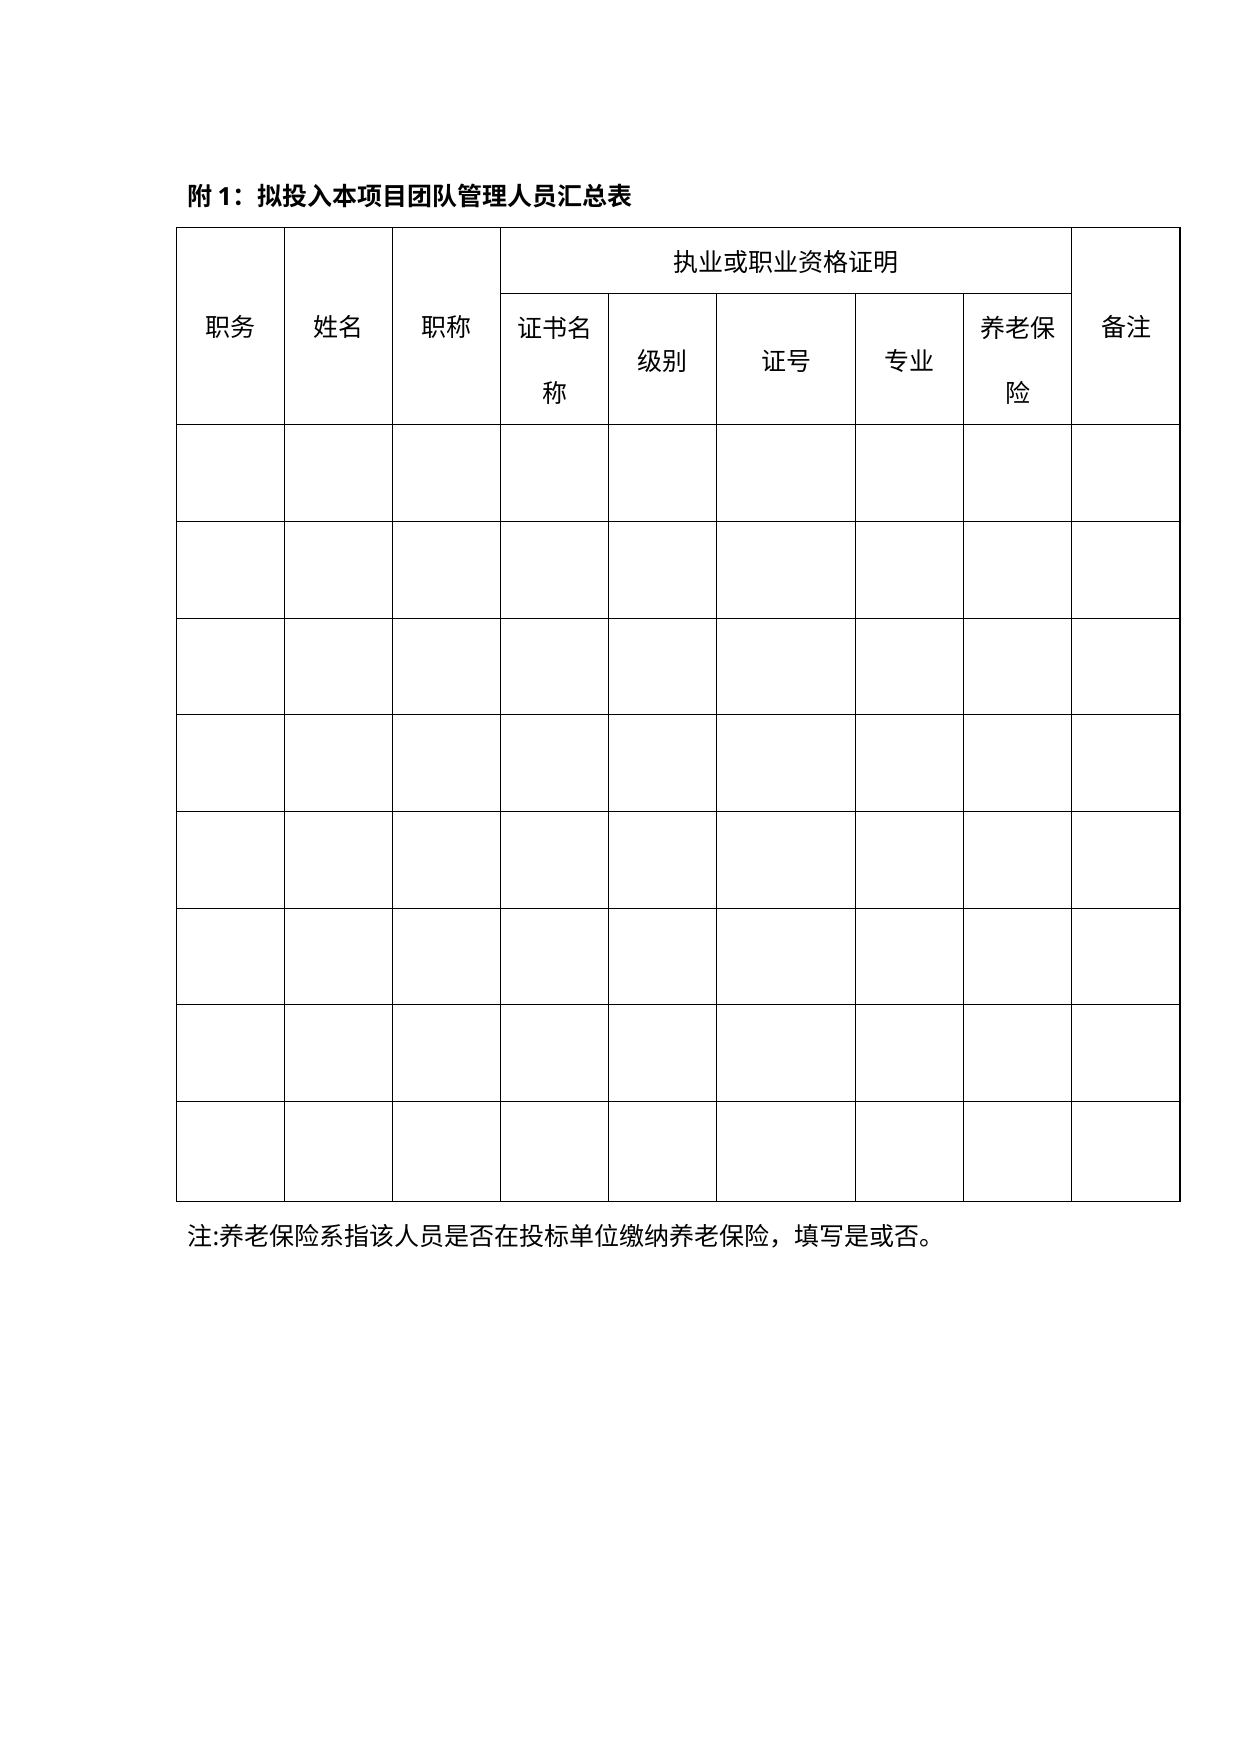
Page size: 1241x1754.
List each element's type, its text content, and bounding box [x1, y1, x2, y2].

table_cell [964, 522, 1071, 617]
table_cell [285, 1005, 392, 1101]
table_header 姓名 [285, 228, 392, 424]
table_cell [964, 1102, 1071, 1201]
table_cell [285, 909, 392, 1004]
table_cell 证号 [717, 294, 855, 424]
text 附1：拟投入本项目团队管理人员汇总表 [187, 162, 1053, 227]
table_cell [1072, 1102, 1179, 1201]
table_header 执业或职业资格证明 [501, 228, 1071, 293]
table_cell [285, 522, 392, 617]
table_cell [501, 1102, 608, 1201]
table_cell [177, 812, 284, 907]
table_cell 专业 [856, 294, 963, 424]
table_cell [717, 1102, 855, 1201]
table_cell [1072, 619, 1179, 714]
table_cell [393, 522, 500, 617]
table_cell [501, 909, 608, 1004]
table_cell [285, 1102, 392, 1201]
table_cell [609, 619, 716, 714]
table_cell [393, 425, 500, 521]
table_cell [501, 619, 608, 714]
table_cell [717, 812, 855, 907]
table_cell [177, 909, 284, 1004]
table_cell [609, 425, 716, 521]
table_cell 养老保险 [964, 294, 1071, 424]
table_cell [856, 619, 963, 714]
table_cell [177, 715, 284, 811]
table_cell [856, 812, 963, 907]
table_cell [717, 619, 855, 714]
table_cell [964, 715, 1071, 811]
table_cell [501, 1005, 608, 1101]
table_cell [609, 1102, 716, 1201]
table_cell [609, 1005, 716, 1101]
table_cell 证书名称 [501, 294, 608, 424]
table_cell [1072, 715, 1179, 811]
table_cell [177, 619, 284, 714]
table_cell [856, 909, 963, 1004]
table_cell [501, 425, 608, 521]
table_cell [717, 1005, 855, 1101]
table_cell [1072, 909, 1179, 1004]
table_cell [964, 909, 1071, 1004]
table_cell [856, 425, 963, 521]
table_cell [501, 812, 608, 907]
table_cell [1072, 812, 1179, 907]
table_cell [393, 812, 500, 907]
table_cell [964, 1005, 1071, 1101]
table_cell [285, 425, 392, 521]
table_cell [393, 1005, 500, 1101]
table_cell [177, 1005, 284, 1101]
table_cell [177, 425, 284, 521]
table_cell [964, 812, 1071, 907]
table_cell [609, 909, 716, 1004]
table_cell 级别 [609, 294, 716, 424]
table_cell [285, 812, 392, 907]
table_cell [717, 909, 855, 1004]
table_cell [177, 522, 284, 617]
table_cell [1072, 522, 1179, 617]
table_cell [717, 715, 855, 811]
table_cell [609, 715, 716, 811]
table_cell [1072, 1005, 1179, 1101]
text 注:养老保险系指该人员是否在投标单位缴纳养老保险，填写是或否。 [187, 1202, 1053, 1267]
table_cell [285, 715, 392, 811]
table_cell [501, 522, 608, 617]
table_cell [1072, 425, 1179, 521]
table_cell [393, 909, 500, 1004]
table_cell [393, 1102, 500, 1201]
table_header 职务 [177, 228, 284, 424]
table_cell [609, 522, 716, 617]
table_cell [964, 425, 1071, 521]
table_cell [964, 619, 1071, 714]
table_cell [285, 619, 392, 714]
table_cell [856, 522, 963, 617]
table_cell [717, 522, 855, 617]
table_cell [393, 715, 500, 811]
table_cell [177, 1102, 284, 1201]
table_cell [393, 619, 500, 714]
table_cell [856, 1102, 963, 1201]
table_cell [856, 1005, 963, 1101]
table_cell [501, 715, 608, 811]
table_cell [717, 425, 855, 521]
table_header 备注 [1072, 228, 1179, 424]
table_cell [609, 812, 716, 907]
table_cell [856, 715, 963, 811]
table_header 职称 [393, 228, 500, 424]
